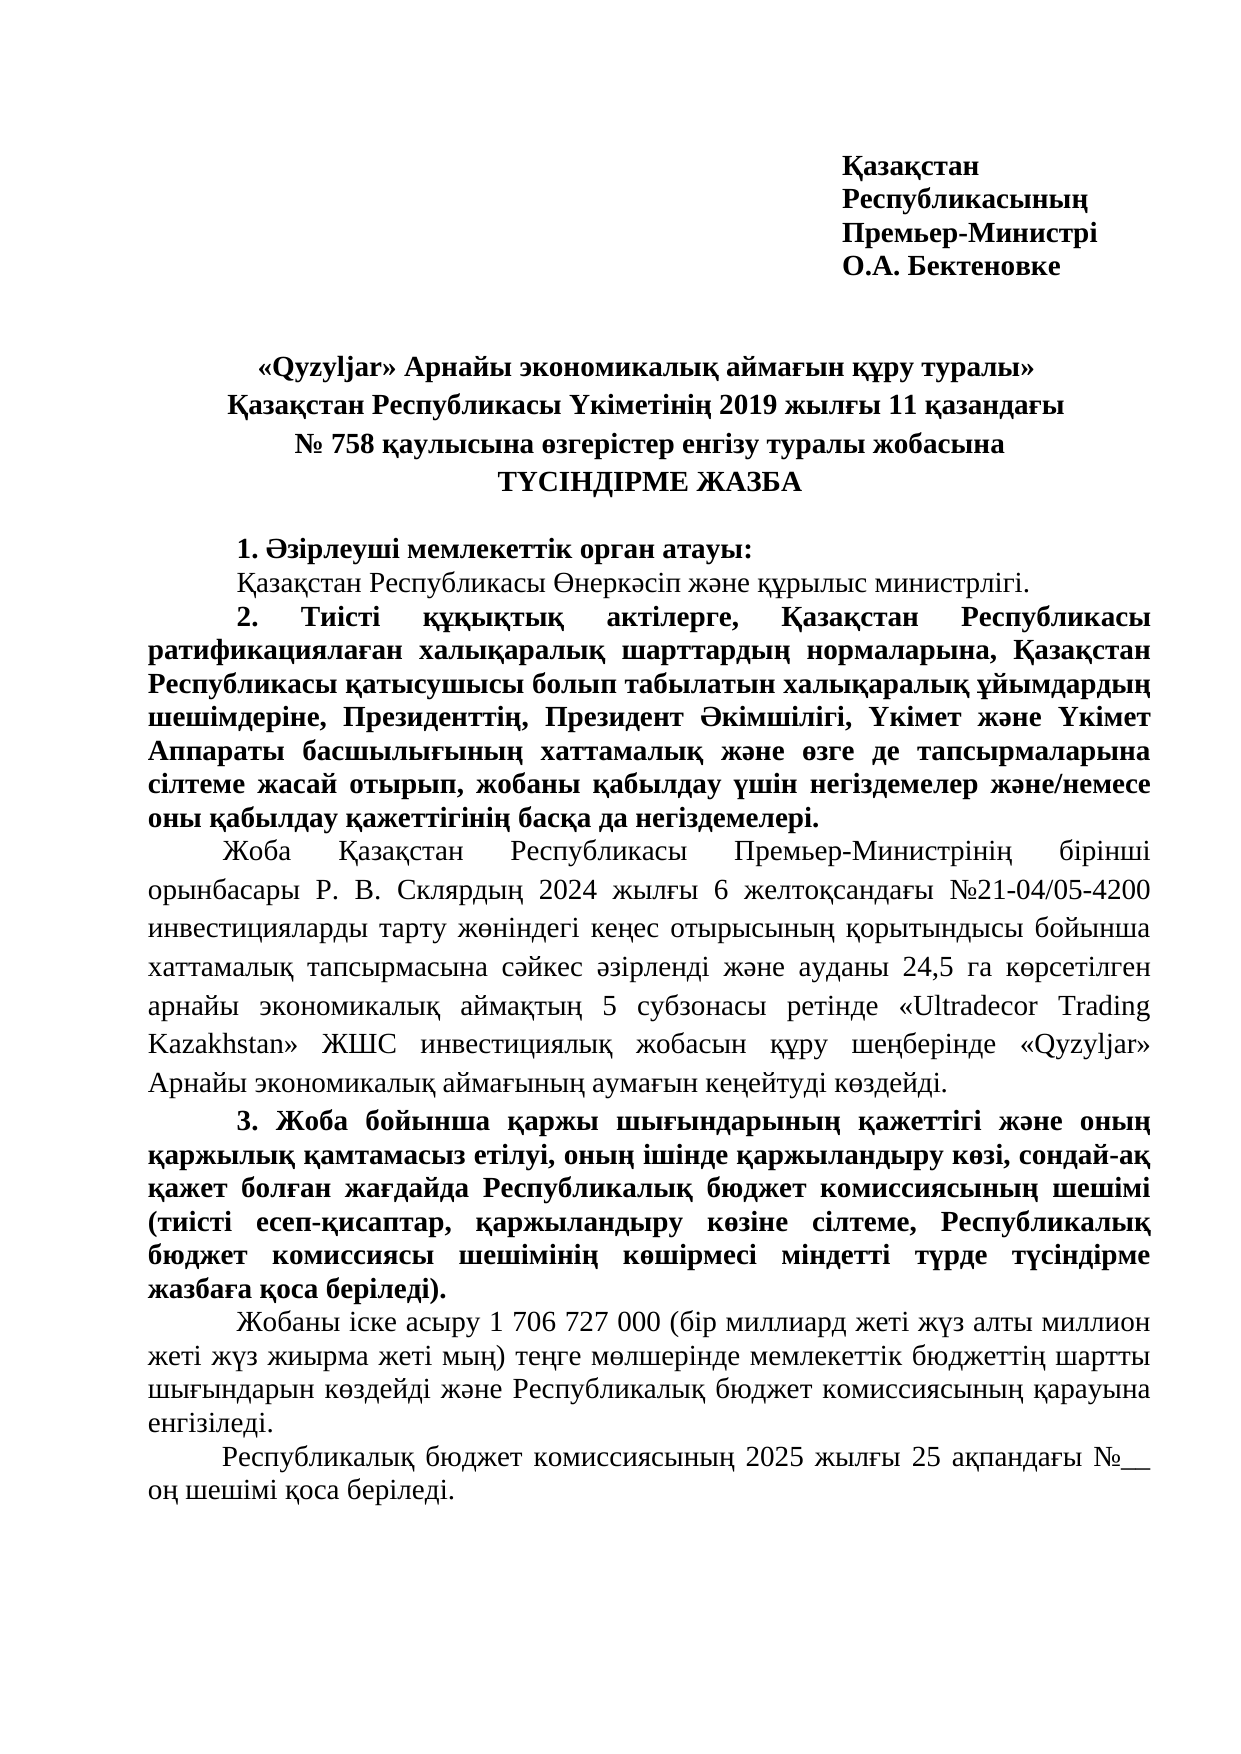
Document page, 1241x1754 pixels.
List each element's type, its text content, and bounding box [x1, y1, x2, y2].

text 1. Әзірлеуші мемлекеттік орган атауы: [148, 532, 1152, 565]
text Қазақстан [842, 148, 1152, 181]
text Жоба Қазақстан Республикасы Премьер-Министрінің бірінші орынбасары Р. В. Склярдың 2024 жылғы 6 желтоқсандағы №21-04/05-4200 инвестицияларды тарту жөніндегі кеңес отырысының қорытындысы бойынша хаттамалық тапсырмасына сәйкес әзірленді және ауданы 24,5 га көрсетілген арнайы экономикалық аймақтың 5 субзонасы ретінде «Ultradecor Trading Kazakhstan» ЖШС инвестициялық жобасын құру шеңберінде «Qyzyljar» Арнайы экономикалық аймағының аумағын кеңейтуді көздейді. [148, 833, 1152, 1098]
text Қазақстан Республикасы Өнеркәсіп және құрылыс министрлігі. [148, 565, 1152, 599]
text ТҮСІНДІРМЕ ЖАЗБА [148, 464, 1152, 498]
text «Qyzyljar» Арнайы экономикалық аймағын құру туралы» Қазақстан Республикасы Үкіметінің 2019 жылғы 11 қазандағы № 758 қаулысына өзгерістер енгізу туралы жобасына [148, 349, 1152, 459]
text Республикалық бюджет комиссиясының 2025 жылғы 25 ақпандағы №__ оң шешімі қоса беріледі. [148, 1439, 1152, 1506]
text О.А. Бектеновке [842, 248, 1152, 282]
text Премьер-Министрі [842, 215, 1152, 248]
text Жобаны іске асыру 1 706 727 000 (бір миллиард жеті жүз алты миллион жеті жүз жиырма жеті мың) теңге мөлшерінде мемлекеттік бюджеттің шартты шығындарын көздейді және Республикалық бюджет комиссиясының қарауына енгізіледі. [148, 1304, 1152, 1439]
text 3. Жоба бойынша қаржы шығындарының қажеттігі және оның қаржылық қамтамасыз етілуі, оның ішінде қаржыландыру көзі, сондай-ақ қажет болған жағдайда Республикалық бюджет комиссиясының шешімі (тиісті есеп-қисаптар, қаржыландыру көзіне сілтеме, Республикалық бюджет комиссиясы шешімінің көшірмесі міндетті түрде түсіндірме жазбаға қоса беріледі). [148, 1103, 1152, 1304]
text 2. Тиісті құқықтық актілерге, Қазақстан Республикасы ратификациялаған халықаралық шарттардың нормаларына, Қазақстан Республикасы қатысушысы болып табылатын халықаралық ұйымдардың шешімдеріне, Президенттің, Президент Әкімшілігі, Үкімет және Үкімет Аппараты басшылығының хаттамалық және өзге де тапсырмаларына сілтеме жасай отырып, жобаны қабылдау үшін негіздемелер және/немесе оны қабылдау қажеттігінің басқа да негіздемелері. [148, 599, 1152, 833]
text Республикасының [842, 181, 1152, 215]
